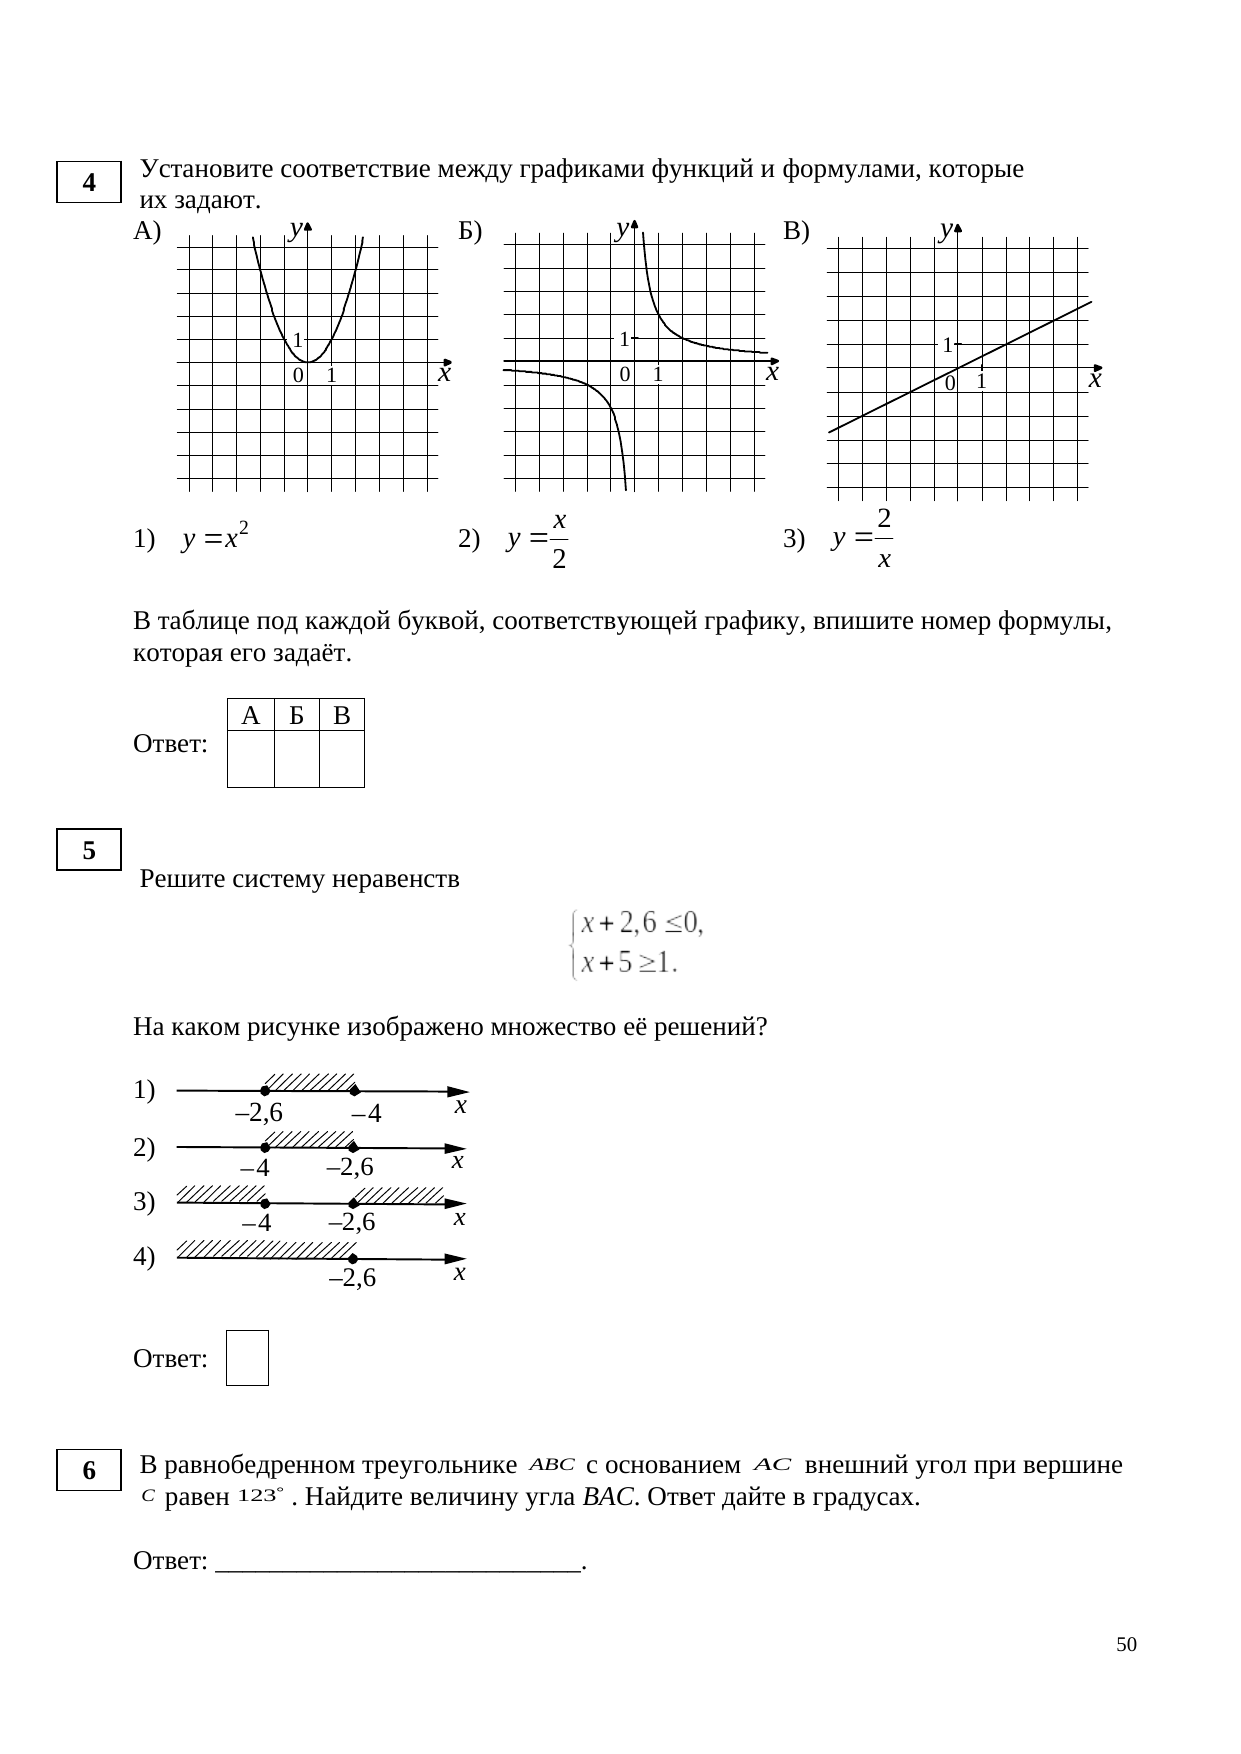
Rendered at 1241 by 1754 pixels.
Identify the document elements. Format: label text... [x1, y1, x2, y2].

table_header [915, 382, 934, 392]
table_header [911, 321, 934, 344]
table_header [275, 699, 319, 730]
text Решите систему неравенств [133, 819, 1137, 893]
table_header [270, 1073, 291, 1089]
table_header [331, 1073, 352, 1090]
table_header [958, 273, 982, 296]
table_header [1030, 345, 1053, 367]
text В таблице под каждой буквой, соответствующей графику, впишите номер формулы, которая его задаёт. [133, 604, 1137, 667]
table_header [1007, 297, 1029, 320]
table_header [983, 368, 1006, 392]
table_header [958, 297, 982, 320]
text Ответ: ___________________________. [133, 1544, 1137, 1576]
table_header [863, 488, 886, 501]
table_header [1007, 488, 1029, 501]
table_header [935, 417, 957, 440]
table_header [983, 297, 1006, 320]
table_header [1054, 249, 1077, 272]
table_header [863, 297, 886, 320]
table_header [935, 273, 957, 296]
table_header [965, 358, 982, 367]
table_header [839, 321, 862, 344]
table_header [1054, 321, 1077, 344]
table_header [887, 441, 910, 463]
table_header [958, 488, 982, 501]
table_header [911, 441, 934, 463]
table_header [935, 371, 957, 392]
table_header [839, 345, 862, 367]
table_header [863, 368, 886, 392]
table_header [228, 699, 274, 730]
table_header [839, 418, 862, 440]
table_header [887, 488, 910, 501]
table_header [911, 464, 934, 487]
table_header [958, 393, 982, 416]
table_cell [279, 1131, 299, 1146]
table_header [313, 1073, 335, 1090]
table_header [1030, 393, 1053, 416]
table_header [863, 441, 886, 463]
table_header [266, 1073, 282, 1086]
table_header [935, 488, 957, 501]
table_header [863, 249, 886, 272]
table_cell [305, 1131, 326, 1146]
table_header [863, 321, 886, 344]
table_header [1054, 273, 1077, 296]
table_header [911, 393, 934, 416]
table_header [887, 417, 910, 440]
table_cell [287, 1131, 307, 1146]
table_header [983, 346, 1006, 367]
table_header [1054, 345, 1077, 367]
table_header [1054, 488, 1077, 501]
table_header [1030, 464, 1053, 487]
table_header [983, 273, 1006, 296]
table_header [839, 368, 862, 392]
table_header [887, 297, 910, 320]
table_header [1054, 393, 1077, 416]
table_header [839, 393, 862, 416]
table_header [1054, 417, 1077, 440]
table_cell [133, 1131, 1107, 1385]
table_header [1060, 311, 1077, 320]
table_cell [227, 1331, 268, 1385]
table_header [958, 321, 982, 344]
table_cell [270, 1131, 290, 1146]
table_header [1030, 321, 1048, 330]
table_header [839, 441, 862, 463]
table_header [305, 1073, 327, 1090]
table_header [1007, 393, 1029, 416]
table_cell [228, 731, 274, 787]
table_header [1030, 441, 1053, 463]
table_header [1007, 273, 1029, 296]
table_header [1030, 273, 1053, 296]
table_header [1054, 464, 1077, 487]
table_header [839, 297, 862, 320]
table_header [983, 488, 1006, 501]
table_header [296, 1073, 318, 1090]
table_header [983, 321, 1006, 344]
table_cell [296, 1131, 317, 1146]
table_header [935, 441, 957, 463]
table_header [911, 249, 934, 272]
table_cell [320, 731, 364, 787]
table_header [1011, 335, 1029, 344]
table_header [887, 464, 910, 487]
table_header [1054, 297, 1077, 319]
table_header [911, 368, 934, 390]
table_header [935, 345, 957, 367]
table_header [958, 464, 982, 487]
text 6 [58, 1452, 120, 1488]
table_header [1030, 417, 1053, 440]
text На каком рисунке изображено множество её решений? [133, 1011, 1137, 1042]
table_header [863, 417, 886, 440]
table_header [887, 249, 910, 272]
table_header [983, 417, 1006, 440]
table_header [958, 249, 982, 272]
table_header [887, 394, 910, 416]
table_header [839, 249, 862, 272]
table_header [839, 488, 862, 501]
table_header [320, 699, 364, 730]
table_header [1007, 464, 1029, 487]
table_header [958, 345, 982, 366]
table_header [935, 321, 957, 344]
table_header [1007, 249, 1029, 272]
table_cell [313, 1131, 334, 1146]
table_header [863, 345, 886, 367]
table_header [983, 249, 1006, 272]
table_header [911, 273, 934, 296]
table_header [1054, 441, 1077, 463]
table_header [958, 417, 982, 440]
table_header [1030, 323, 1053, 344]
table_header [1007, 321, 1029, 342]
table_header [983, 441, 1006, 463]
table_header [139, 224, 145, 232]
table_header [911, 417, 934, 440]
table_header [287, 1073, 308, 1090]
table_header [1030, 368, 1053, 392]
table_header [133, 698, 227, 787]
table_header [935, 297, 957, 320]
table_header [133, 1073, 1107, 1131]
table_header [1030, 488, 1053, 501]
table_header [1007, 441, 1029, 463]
text 5 [58, 832, 120, 867]
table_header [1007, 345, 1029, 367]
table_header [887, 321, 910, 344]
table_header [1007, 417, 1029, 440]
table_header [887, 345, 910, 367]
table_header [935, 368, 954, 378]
text 4 [58, 164, 120, 199]
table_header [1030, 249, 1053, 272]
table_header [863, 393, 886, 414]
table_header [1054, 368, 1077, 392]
text В равнобедренном треугольнике с основанием внешний угол при вершине равен . Найдите величину угла ВАС. Ответ дайте в градусах. [133, 1448, 1137, 1513]
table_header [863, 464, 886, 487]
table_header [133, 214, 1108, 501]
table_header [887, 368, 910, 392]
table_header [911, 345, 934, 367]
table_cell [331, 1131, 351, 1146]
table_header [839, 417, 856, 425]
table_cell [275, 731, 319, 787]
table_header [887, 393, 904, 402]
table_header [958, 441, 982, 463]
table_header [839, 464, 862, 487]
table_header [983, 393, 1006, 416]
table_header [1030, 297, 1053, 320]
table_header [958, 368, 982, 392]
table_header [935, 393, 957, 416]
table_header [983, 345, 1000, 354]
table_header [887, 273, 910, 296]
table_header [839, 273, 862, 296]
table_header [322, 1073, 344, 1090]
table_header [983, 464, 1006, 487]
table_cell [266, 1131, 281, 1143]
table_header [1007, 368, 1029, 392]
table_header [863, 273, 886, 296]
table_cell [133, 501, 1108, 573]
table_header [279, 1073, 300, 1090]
text Установите соответствие между графиками функций и формулами, которые их задают. [133, 152, 1137, 214]
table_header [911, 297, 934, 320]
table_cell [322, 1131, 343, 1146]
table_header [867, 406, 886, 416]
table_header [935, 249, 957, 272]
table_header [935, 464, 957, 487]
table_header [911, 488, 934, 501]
